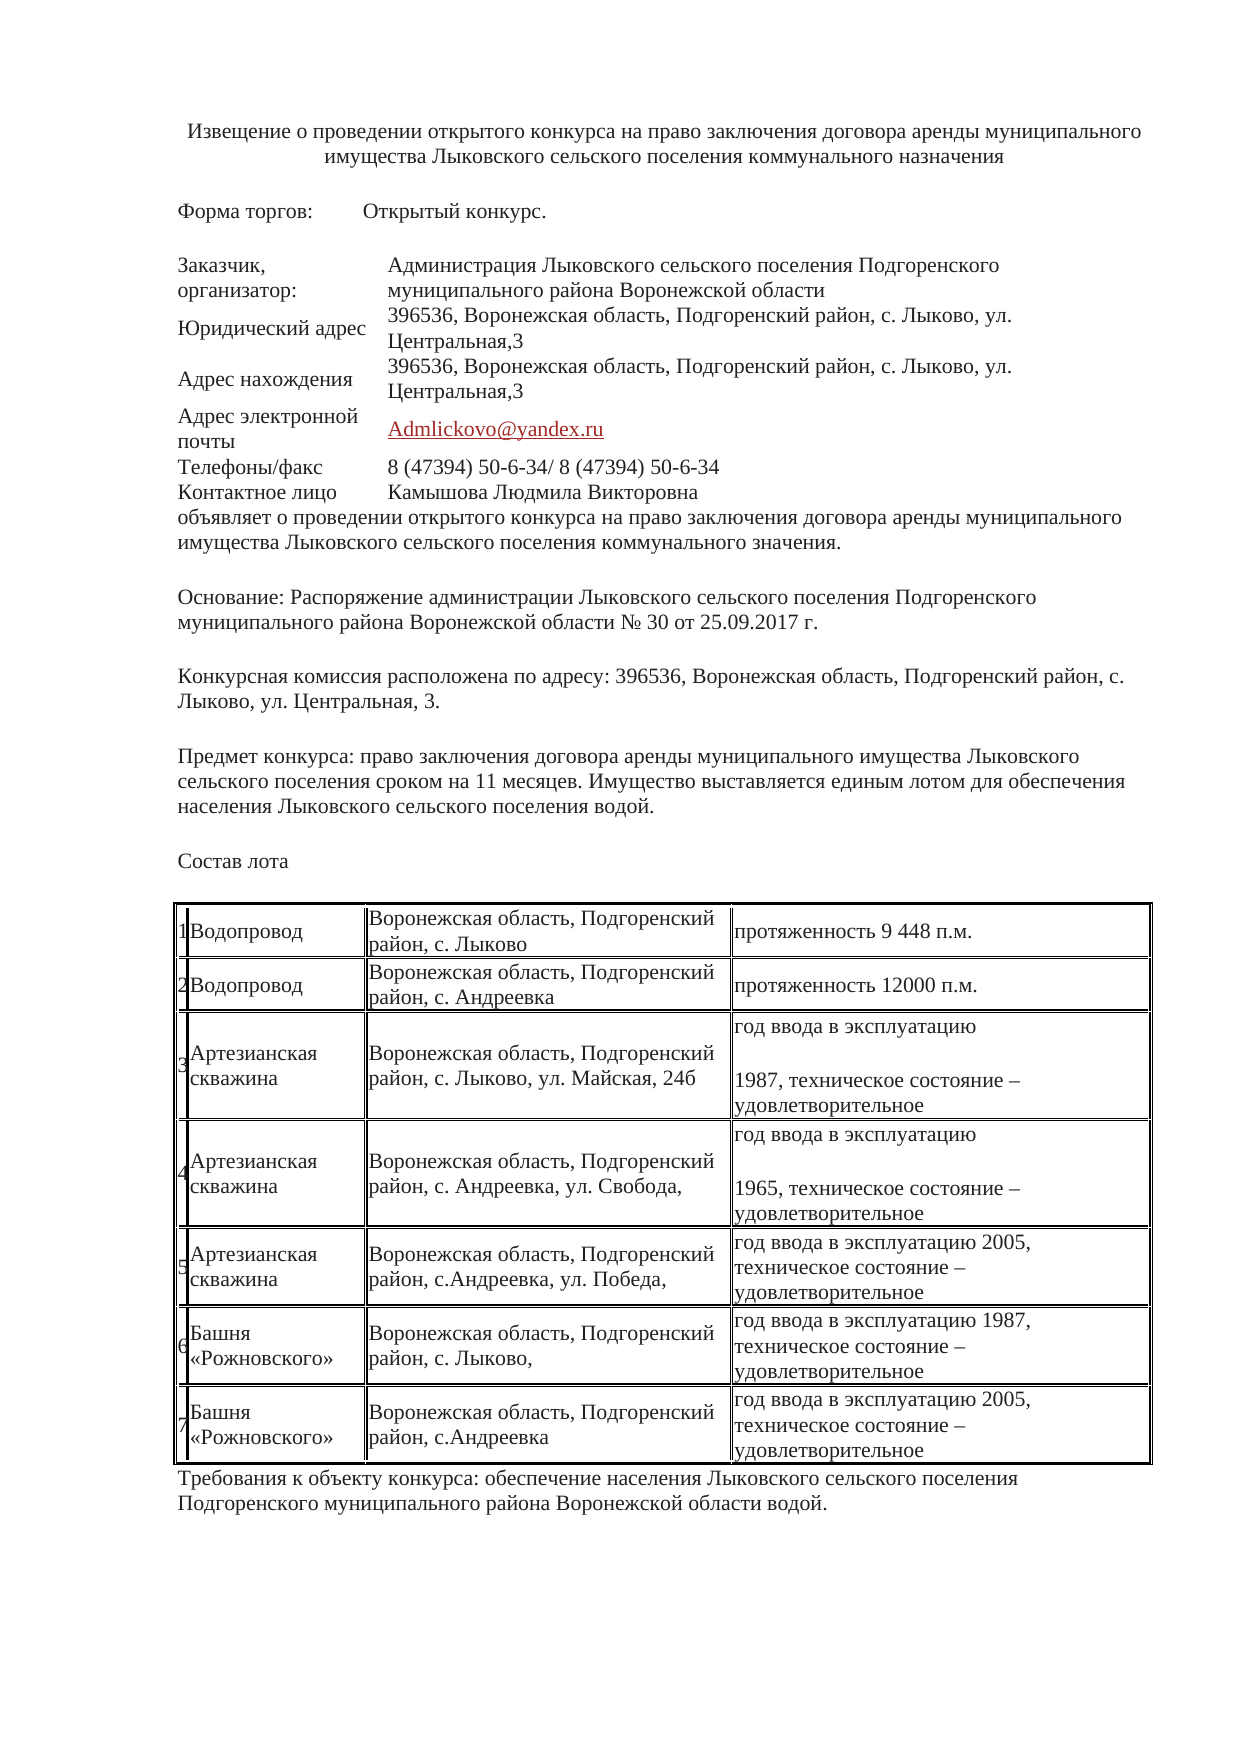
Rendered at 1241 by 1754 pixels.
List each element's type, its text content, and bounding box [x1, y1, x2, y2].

text Состав лота [177, 848, 1152, 873]
table_cell протяженность 12000 п.м. [732, 956, 1151, 1009]
text Предмет конкурса: право заключения договора аренды муниципального имущества Лыковского сельского поселения сроком на 11 месяцев. Имущество выставляется единым лотом для обеспечения населения Лыковского сельского поселения водой. [177, 743, 1152, 818]
table_cell Водопровод [189, 959, 364, 1009]
table_cell год ввода в эксплуатацию 1965, техническое состояние – удовлетворительное [733, 1118, 1150, 1225]
table_cell Admlickovo@yandex.ru [387, 403, 1152, 454]
table_cell Телефоны/факс [177, 454, 387, 479]
table_cell Воронежская область, Подгоренский район, с. Андреевка [368, 959, 730, 1009]
table_cell 8 (47394) 50-6-34/ 8 (47394) 50-6-34 [387, 454, 1152, 479]
table_header Администрация Лыковского сельского поселения Подгоренского муниципального района Воронежской области [387, 252, 1152, 302]
table_cell Воронежская область, Подгоренский район, с. Лыково, ул. Майская, 24б [368, 1013, 730, 1117]
table_cell Артезианская скважина [189, 1121, 364, 1225]
table_cell год ввода в эксплуатацию 2005, техническое состояние – удовлетворительное [733, 1225, 1150, 1304]
text Требования к объекту конкурса: обеспечение населения Лыковского сельского поселения Подгоренского муниципального района Воронежской области водой. [177, 1465, 1152, 1516]
table_cell Воронежская область, Подгоренский район, с.Андреевка [366, 1387, 732, 1462]
text Конкурсная комиссия расположена по адресу: 396536, Воронежская область, Подгоренский район, с. Лыково, ул. Центральная, 3. [177, 663, 1152, 714]
table_cell год ввода в эксплуатацию 2005, техническое состояние – удовлетворительное [732, 1383, 1150, 1462]
table_cell Адрес нахождения [177, 353, 387, 403]
table_cell Башня «Рожновского» [187, 1383, 366, 1462]
table_header Воронежская область, Подгоренский район, с. Лыково [366, 905, 732, 956]
table_cell год ввода в эксплуатацию 1987, техническое состояние – удовлетворительное [733, 1304, 1150, 1383]
text Основание: Распоряжение администрации Лыковского сельского поселения Подгоренского муниципального района Воронежской области № 30 от 25.09.2017 г. [177, 584, 1152, 634]
table_cell Артезианская скважина [189, 1229, 364, 1304]
text объявляет о проведении открытого конкурса на право заключения договора аренды муниципального имущества Лыковского сельского поселения коммунального значения. [177, 504, 1152, 554]
text Извещение о проведении открытого конкурса на право заключения договора аренды муниципального имущества Лыковского сельского поселения коммунального назначения [177, 118, 1152, 168]
table_cell Контактное лицо [177, 479, 387, 504]
table_cell Камышова Людмила Викторовна [387, 479, 1152, 504]
table_cell Артезианская скважина [189, 1013, 364, 1117]
table_header Водопровод [187, 904, 366, 956]
table_cell Адрес электронной почты [177, 403, 387, 454]
table_cell Воронежская область, Подгоренский район, с.Андреевка, ул. Победа, [368, 1229, 730, 1304]
table_cell Воронежская область, Подгоренский район, с. Лыково, [368, 1308, 730, 1383]
table_cell 396536, Воронежская область, Подгоренский район, с. Лыково, ул. Центральная,3 [387, 353, 1152, 403]
table_cell 396536, Воронежская область, Подгоренский район, с. Лыково, ул. Центральная,3 [387, 303, 1152, 353]
table_cell Юридический адрес [177, 303, 387, 353]
table_cell Башня «Рожновского» [189, 1308, 364, 1383]
table_cell Воронежская область, Подгоренский район, с. Андреевка, ул. Свобода, [368, 1121, 730, 1225]
table_header Заказчик, организатор: [177, 252, 387, 302]
table_cell год ввода в эксплуатацию 1987, техническое состояние – удовлетворительное [733, 1009, 1150, 1117]
text Форма торгов: Открытый конкурс. [177, 198, 1152, 223]
table_header протяженность 9 448 п.м. [732, 905, 1149, 956]
